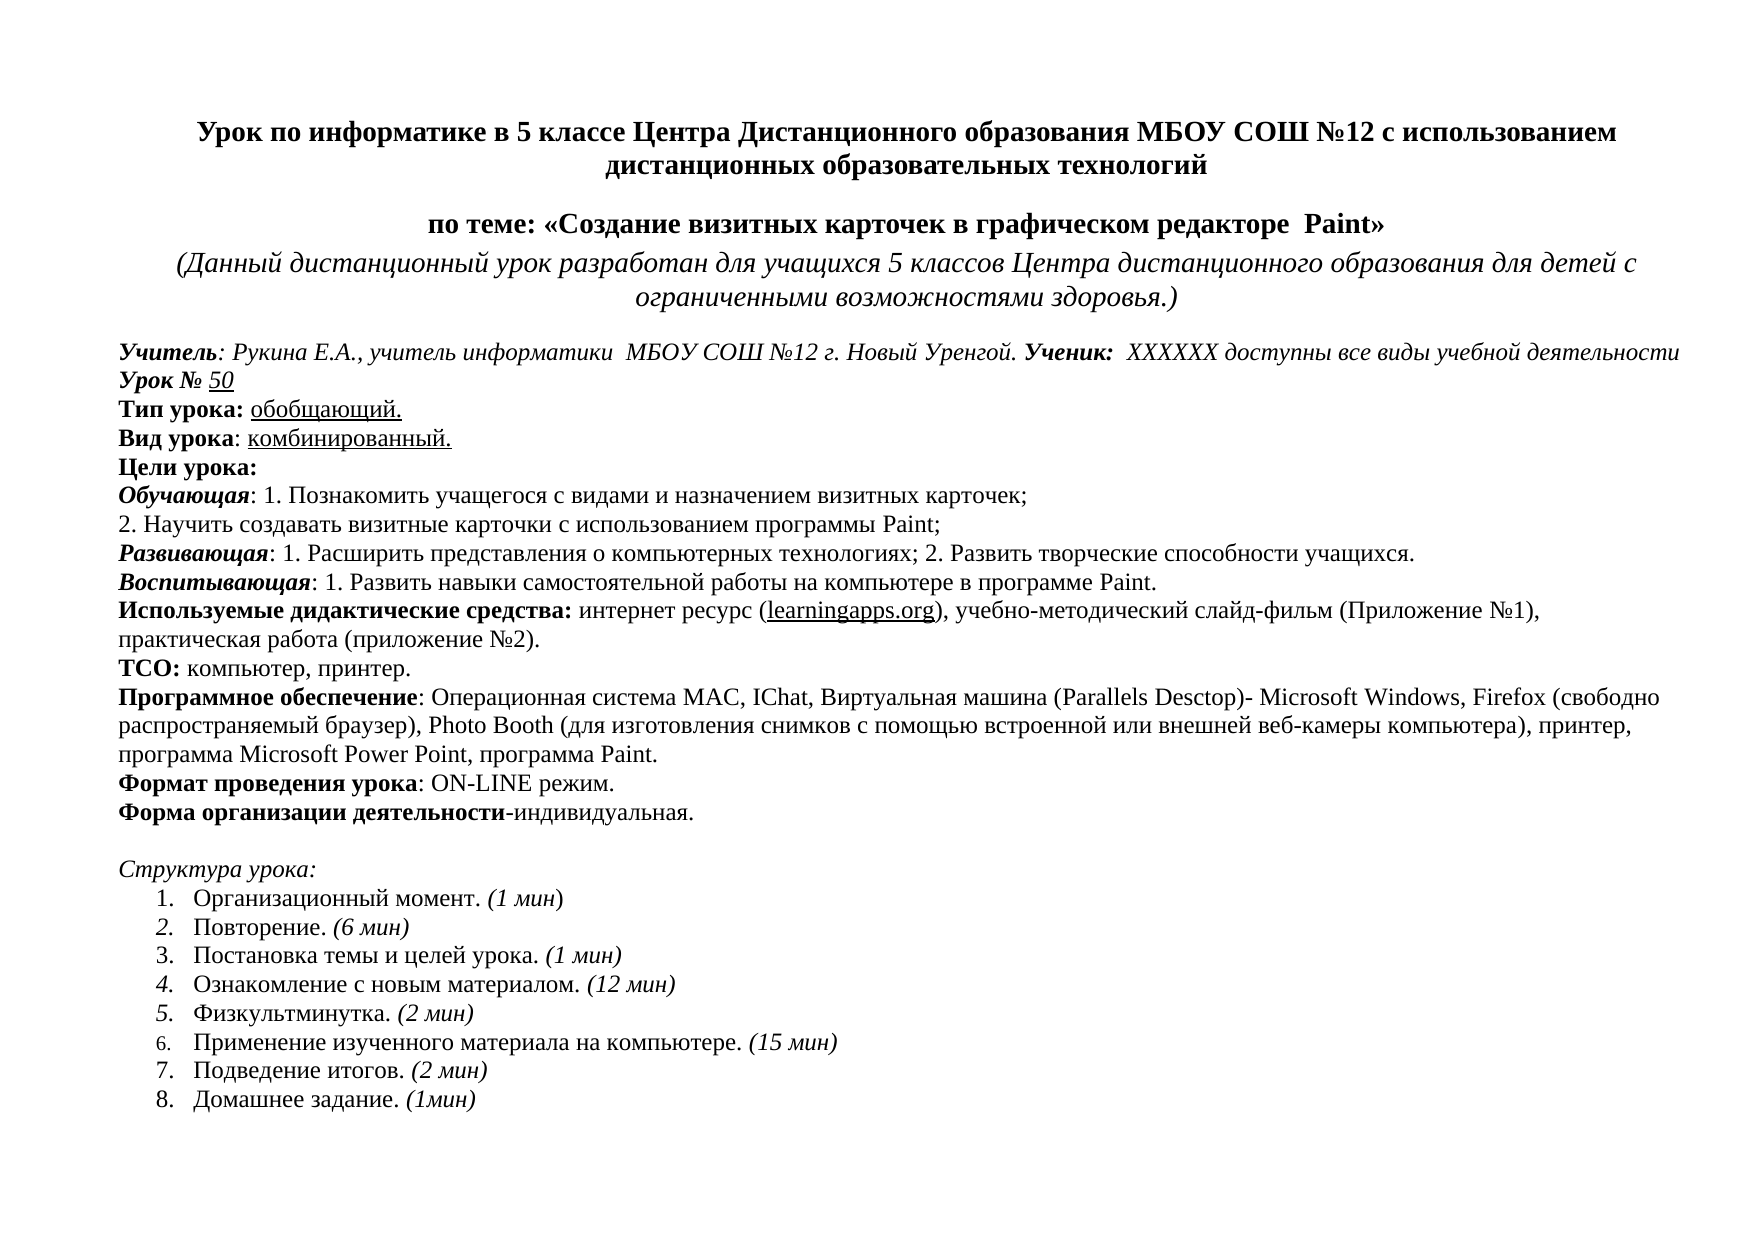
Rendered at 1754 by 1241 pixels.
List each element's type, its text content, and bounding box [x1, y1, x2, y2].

list Домашнее задание. (1мин) [156, 1084, 1695, 1113]
list Физкультминутка. (2 мин) [156, 998, 1695, 1027]
list Организационный момент. (1 мин) [156, 883, 1695, 912]
list Применение изученного материала на компьютере. (15 мин) [156, 1027, 1695, 1055]
text Тип урока: обобщающий. [118, 394, 1695, 423]
text Обучающая: 1. Познакомить учащегося с видами и назначением визитных карточек; [118, 480, 1695, 509]
text Вид урока: комбинированный. [118, 423, 1695, 452]
list Ознакомление с новым материалом. (12 мин) [156, 969, 1695, 998]
text 2. Научить создавать визитные карточки с использованием программы Paint; [118, 509, 1695, 538]
text Развивающая: 1. Расширить представления о компьютерных технологиях; 2. Развить творческие способности учащихся. [118, 538, 1695, 567]
text Программное обеспечение: Операционная система МАС, IChat, Виртуальная машина (Parallels Desctop)- Microsoft Windows, Firefox (свободно распространяемый браузер), Photo Booth (для изготовления снимков с помощью встроенной или внешней веб-камеры компьютера), принтер, программа Microsoft Power Point, программа Paint. [118, 682, 1695, 768]
text (Данный дистанционный урок разработан для учащихся 5 классов Центра дистанционного образования для детей с ограниченными возможностями здоровья.) [118, 246, 1695, 313]
text Воспитывающая: 1. Развить навыки самостоятельной работы на компьютере в программе Paint. [118, 567, 1695, 595]
text Учитель: Рукина Е.А., учитель информатики МБОУ СОШ №12 г. Новый Уренгой. Ученик: XXXXXX доступны все виды учебной деятельности [118, 337, 1695, 365]
subtitle по теме: «Создание визитных карточек в графическом редакторе Paint» [118, 206, 1695, 239]
text Используемые дидактические средства: интернет ресурс (learningapps.org), учебно-методический слайд-фильм (Приложение №1), практическая работа (приложение №2). [118, 595, 1695, 653]
text Структура урока: [118, 854, 1695, 883]
text Формат проведения урока: ON-LINE режим. [118, 768, 1695, 797]
text Форма организации деятельности-индивидуальная. [118, 797, 1695, 825]
list Повторение. (6 мин) [156, 912, 1695, 940]
list Подведение итогов. (2 мин) [156, 1055, 1695, 1084]
list Постановка темы и целей урока. (1 мин) [156, 940, 1695, 969]
text ТСО: компьютер, принтер. [118, 653, 1695, 682]
text Цели урока: [118, 452, 1695, 480]
text Урок № 50 [118, 365, 1695, 394]
subtitle Урок по информатике в 5 классе Центра Дистанционного образования МБОУ СОШ №12 с использованием дистанционных образовательных технологий [118, 114, 1695, 181]
